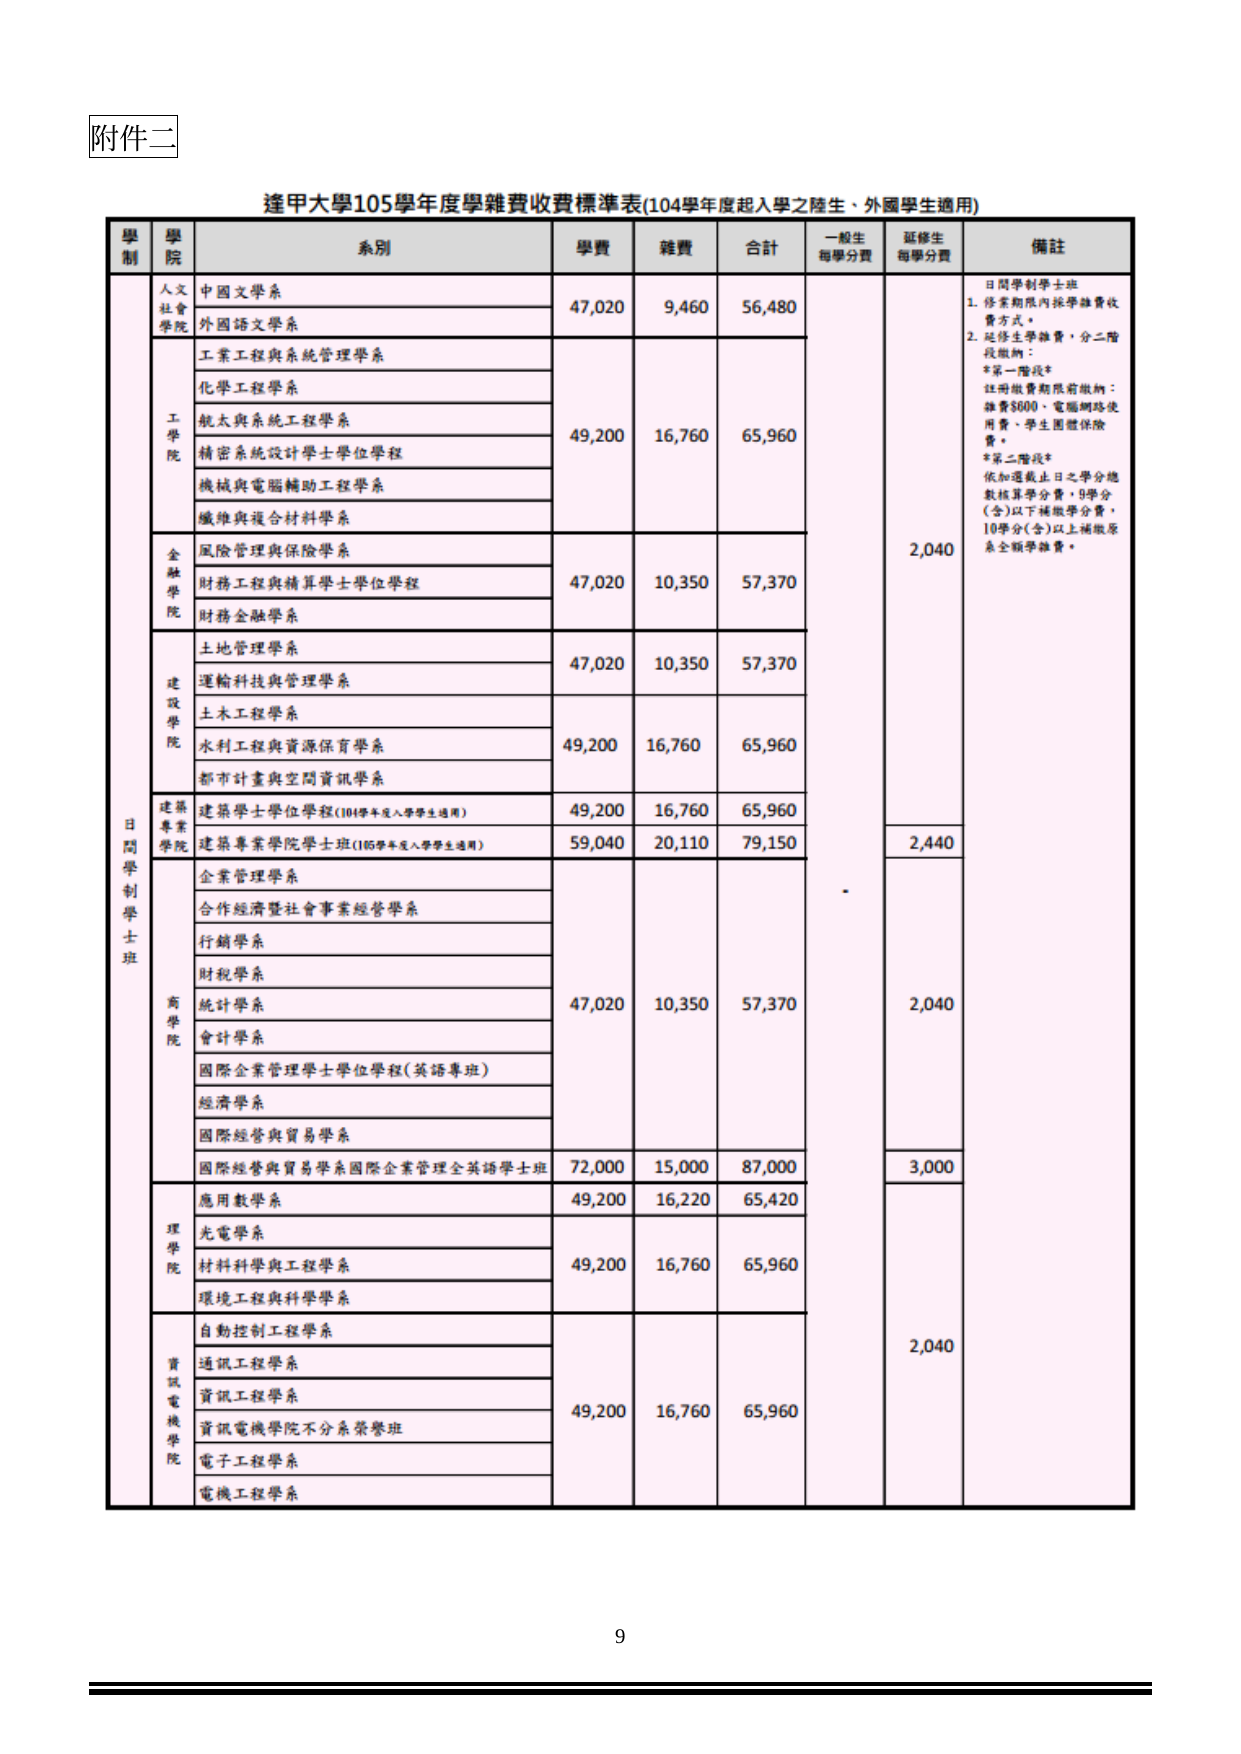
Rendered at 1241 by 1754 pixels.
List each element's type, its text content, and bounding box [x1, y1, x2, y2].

text 附件二 [89, 103, 1152, 170]
picture [88, 170, 1155, 1525]
